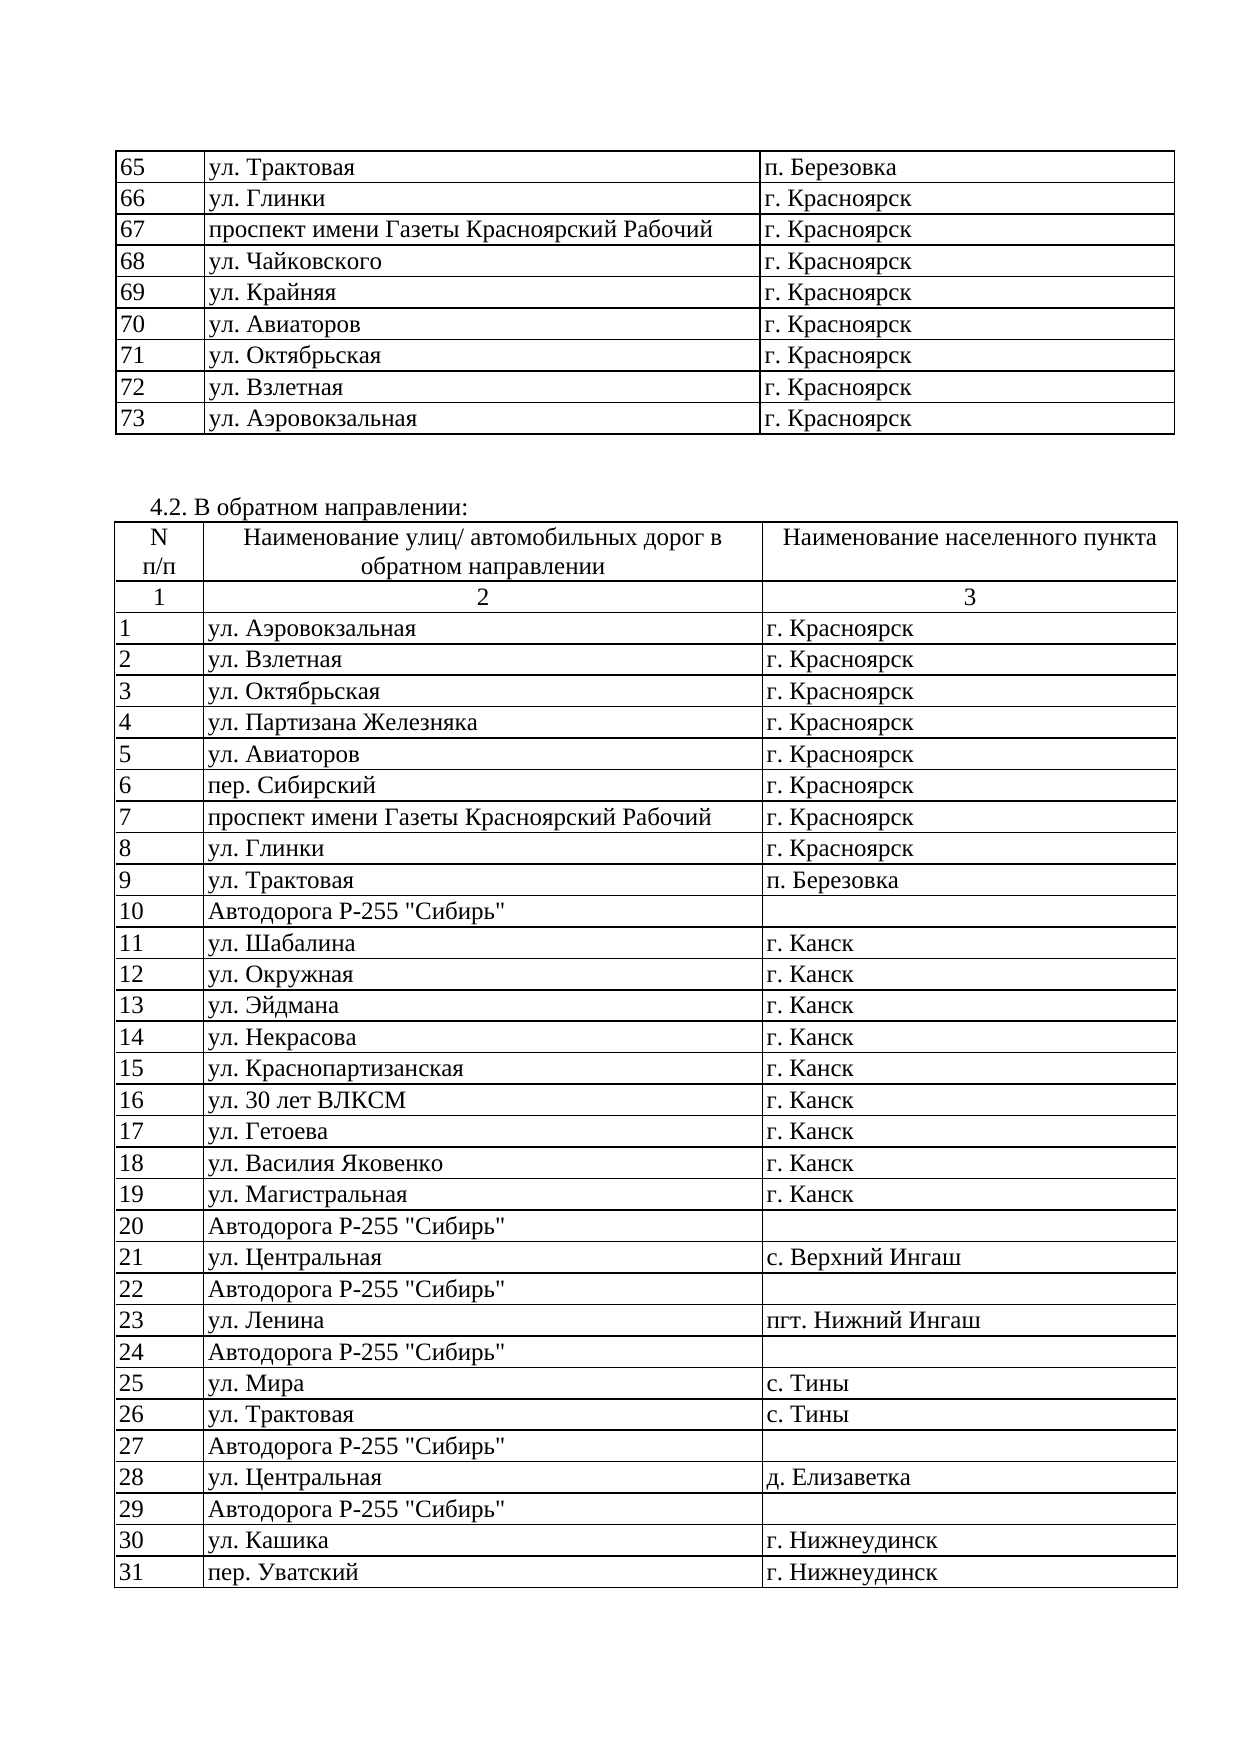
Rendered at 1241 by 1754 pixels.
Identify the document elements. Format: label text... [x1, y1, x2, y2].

table_cell г. Канск [763, 958, 1177, 989]
table_cell 67 [117, 215, 204, 244]
table_cell Автодорога Р-255 "Сибирь" [204, 1337, 762, 1366]
table_cell 3 [763, 580, 1177, 611]
table_cell г. Канск [763, 1178, 1177, 1209]
table_cell г. Нижнеудинск [763, 1555, 1177, 1587]
table_cell г. Красноярск [761, 215, 1174, 244]
table_cell [763, 1492, 1177, 1524]
table_cell ул. Авиаторов [205, 309, 759, 339]
table_cell Автодорога Р-255 "Сибирь" [204, 896, 762, 926]
table_cell ул. Взлетная [204, 645, 762, 674]
table_cell ул. Октябрьская [205, 340, 759, 370]
table_cell [763, 1209, 1177, 1241]
table_cell 69 [117, 277, 204, 307]
table_cell ул. Глинки [204, 833, 762, 863]
table_cell 16 [115, 1084, 203, 1115]
table_cell 14 [115, 1021, 203, 1052]
table_cell пгт. Нижний Ингаш [763, 1304, 1177, 1335]
table_cell Автодорога Р-255 "Сибирь" [204, 1274, 762, 1303]
table_cell г. Нижнеудинск [763, 1524, 1177, 1555]
table_cell 27 [115, 1430, 203, 1461]
table_cell 15 [115, 1053, 203, 1083]
table_cell 72 [117, 372, 204, 402]
table_cell [763, 1272, 1177, 1303]
table_cell Автодорога Р-255 "Сибирь" [204, 1211, 762, 1241]
table_header N п/п [115, 523, 203, 580]
table_cell д. Елизаветка [763, 1461, 1177, 1492]
table_cell г. Красноярск [761, 309, 1174, 339]
table_cell 13 [115, 990, 203, 1020]
table_cell ул. Крайняя [205, 277, 759, 307]
table_cell 28 [115, 1462, 203, 1492]
table_cell пер. Сибирский [204, 770, 762, 800]
table_cell 10 [115, 896, 203, 926]
table_cell 73 [117, 403, 204, 433]
table_cell 1 [115, 613, 203, 643]
table_cell ул. Аэровокзальная [204, 613, 762, 643]
table_cell 2 [204, 582, 762, 611]
table_cell 11 [115, 927, 203, 957]
table_cell 22 [115, 1273, 203, 1303]
table_cell Автодорога Р-255 "Сибирь" [204, 1494, 762, 1524]
table_cell 8 [115, 833, 203, 863]
table_cell г. Красноярск [763, 800, 1177, 832]
table_cell 1 [115, 581, 203, 611]
table_cell ул. Некрасова [204, 1022, 762, 1052]
table_cell г. Красноярск [763, 674, 1177, 706]
table_cell 5 [115, 738, 203, 769]
table_cell с. Тины [763, 1398, 1177, 1429]
table_cell г. Канск [763, 1146, 1177, 1178]
table_cell 71 [117, 340, 204, 370]
table_cell г. Красноярск [763, 769, 1177, 800]
table_cell ул. Трактовая [204, 1400, 762, 1429]
table_cell п. Березовка [761, 152, 1174, 181]
table_cell г. Канск [763, 989, 1177, 1020]
table_cell 66 [117, 183, 204, 213]
table_cell ул. Магистральная [204, 1179, 762, 1209]
table_cell ул. Октябрьская [204, 676, 762, 706]
table_cell г. Красноярск [761, 246, 1174, 276]
table_cell г. Канск [763, 1083, 1177, 1115]
table_cell 68 [117, 246, 204, 276]
table_cell 29 [115, 1493, 203, 1524]
table_cell 2 [115, 644, 203, 674]
table_cell ул. Трактовая [205, 152, 759, 181]
table_cell г. Канск [763, 1052, 1177, 1083]
table_cell 30 [115, 1525, 203, 1555]
table_cell 18 [115, 1147, 203, 1178]
table_cell г. Красноярск [761, 183, 1174, 213]
table_cell ул. Трактовая [204, 865, 762, 894]
table_cell 6 [115, 770, 203, 800]
table_cell 19 [115, 1179, 203, 1209]
table_cell г. Канск [763, 1115, 1177, 1146]
table_cell с. Тины [763, 1366, 1177, 1398]
table_cell г. Красноярск [763, 706, 1177, 737]
table_cell г. Канск [763, 926, 1177, 957]
table_cell г. Красноярск [763, 611, 1177, 643]
table_cell 12 [115, 959, 203, 989]
table_cell ул. Партизана Железняка [204, 707, 762, 737]
table_cell ул. Аэровокзальная [205, 403, 759, 433]
table_cell 31 [115, 1556, 203, 1587]
table_cell ул. Ленина [204, 1305, 762, 1335]
table_cell 4 [115, 707, 203, 737]
table_cell 21 [115, 1242, 203, 1272]
table_cell 7 [115, 801, 203, 832]
table_cell ул. 30 лет ВЛКСМ [204, 1085, 762, 1115]
table_cell г. Канск [763, 1020, 1177, 1052]
table_cell 9 [115, 864, 203, 894]
table_cell ул. Взлетная [205, 372, 759, 402]
table_cell г. Красноярск [761, 277, 1174, 307]
table_cell 24 [115, 1336, 203, 1366]
table_cell ул. Шабалина [204, 928, 762, 957]
table_cell [763, 895, 1177, 926]
table_cell ул. Чайковского [205, 246, 759, 276]
table_cell [763, 1335, 1177, 1366]
table_cell ул. Центральная [204, 1242, 762, 1272]
table_cell ул. Окружная [204, 959, 762, 989]
table_cell п. Березовка [763, 863, 1177, 894]
table_cell ул. Авиаторов [204, 739, 762, 769]
table_header Наименование улиц/ автомобильных дорог в обратном направлении [204, 523, 762, 580]
text 4.2. В обратном направлении: [150, 492, 1090, 521]
table_cell 26 [115, 1399, 203, 1429]
table_cell ул. Мира [204, 1368, 762, 1398]
table_cell [763, 1429, 1177, 1461]
table_cell г. Красноярск [763, 832, 1177, 863]
table_cell г. Красноярск [761, 403, 1174, 433]
table_cell 20 [115, 1210, 203, 1241]
table_cell ул. Василия Яковенко [204, 1148, 762, 1178]
table_cell г. Красноярск [763, 643, 1177, 674]
table_cell 65 [117, 152, 204, 181]
table_cell Автодорога Р-255 "Сибирь" [204, 1431, 762, 1461]
table_cell проспект имени Газеты Красноярский Рабочий [204, 802, 762, 832]
table_cell 25 [115, 1368, 203, 1398]
table_cell 17 [115, 1116, 203, 1146]
table_cell ул. Глинки [205, 183, 759, 213]
table_cell 70 [117, 309, 204, 339]
table_cell пер. Уватский [204, 1557, 762, 1587]
table_cell проспект имени Газеты Красноярский Рабочий [205, 215, 759, 244]
table_cell ул. Краснопартизанская [204, 1053, 762, 1083]
table_cell ул. Центральная [204, 1462, 762, 1492]
table_cell 3 [115, 675, 203, 706]
table_cell г. Красноярск [761, 340, 1174, 370]
table_cell г. Красноярск [763, 737, 1177, 769]
table_header Наименование населенного пункта [763, 523, 1177, 580]
table_cell ул. Гетоева [204, 1116, 762, 1146]
table_cell г. Красноярск [761, 372, 1174, 402]
table_cell с. Верхний Ингаш [763, 1241, 1177, 1272]
table_cell ул. Кашика [204, 1525, 762, 1555]
table_cell ул. Эйдмана [204, 991, 762, 1020]
table_cell 23 [115, 1305, 203, 1335]
